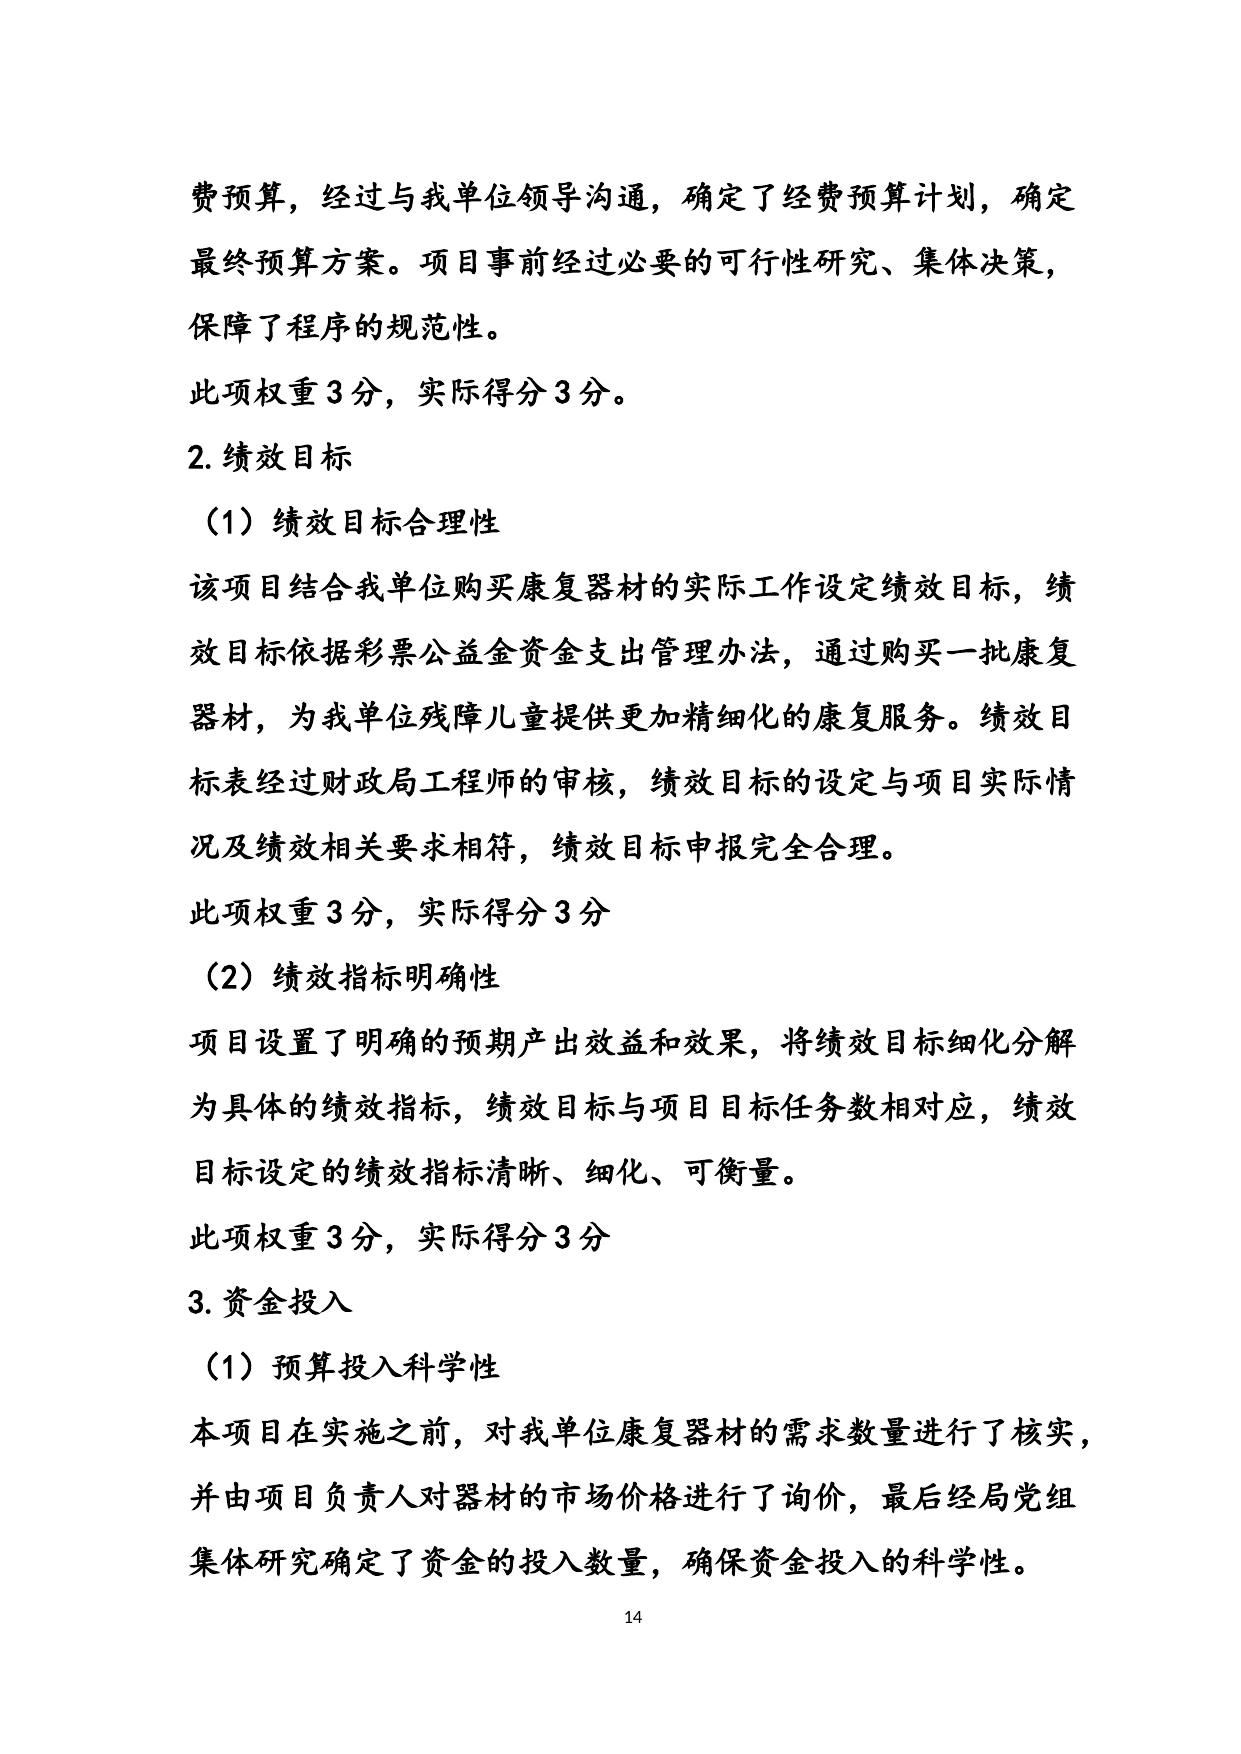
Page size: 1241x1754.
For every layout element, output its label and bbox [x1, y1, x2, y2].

text [187, 162, 1078, 1592]
